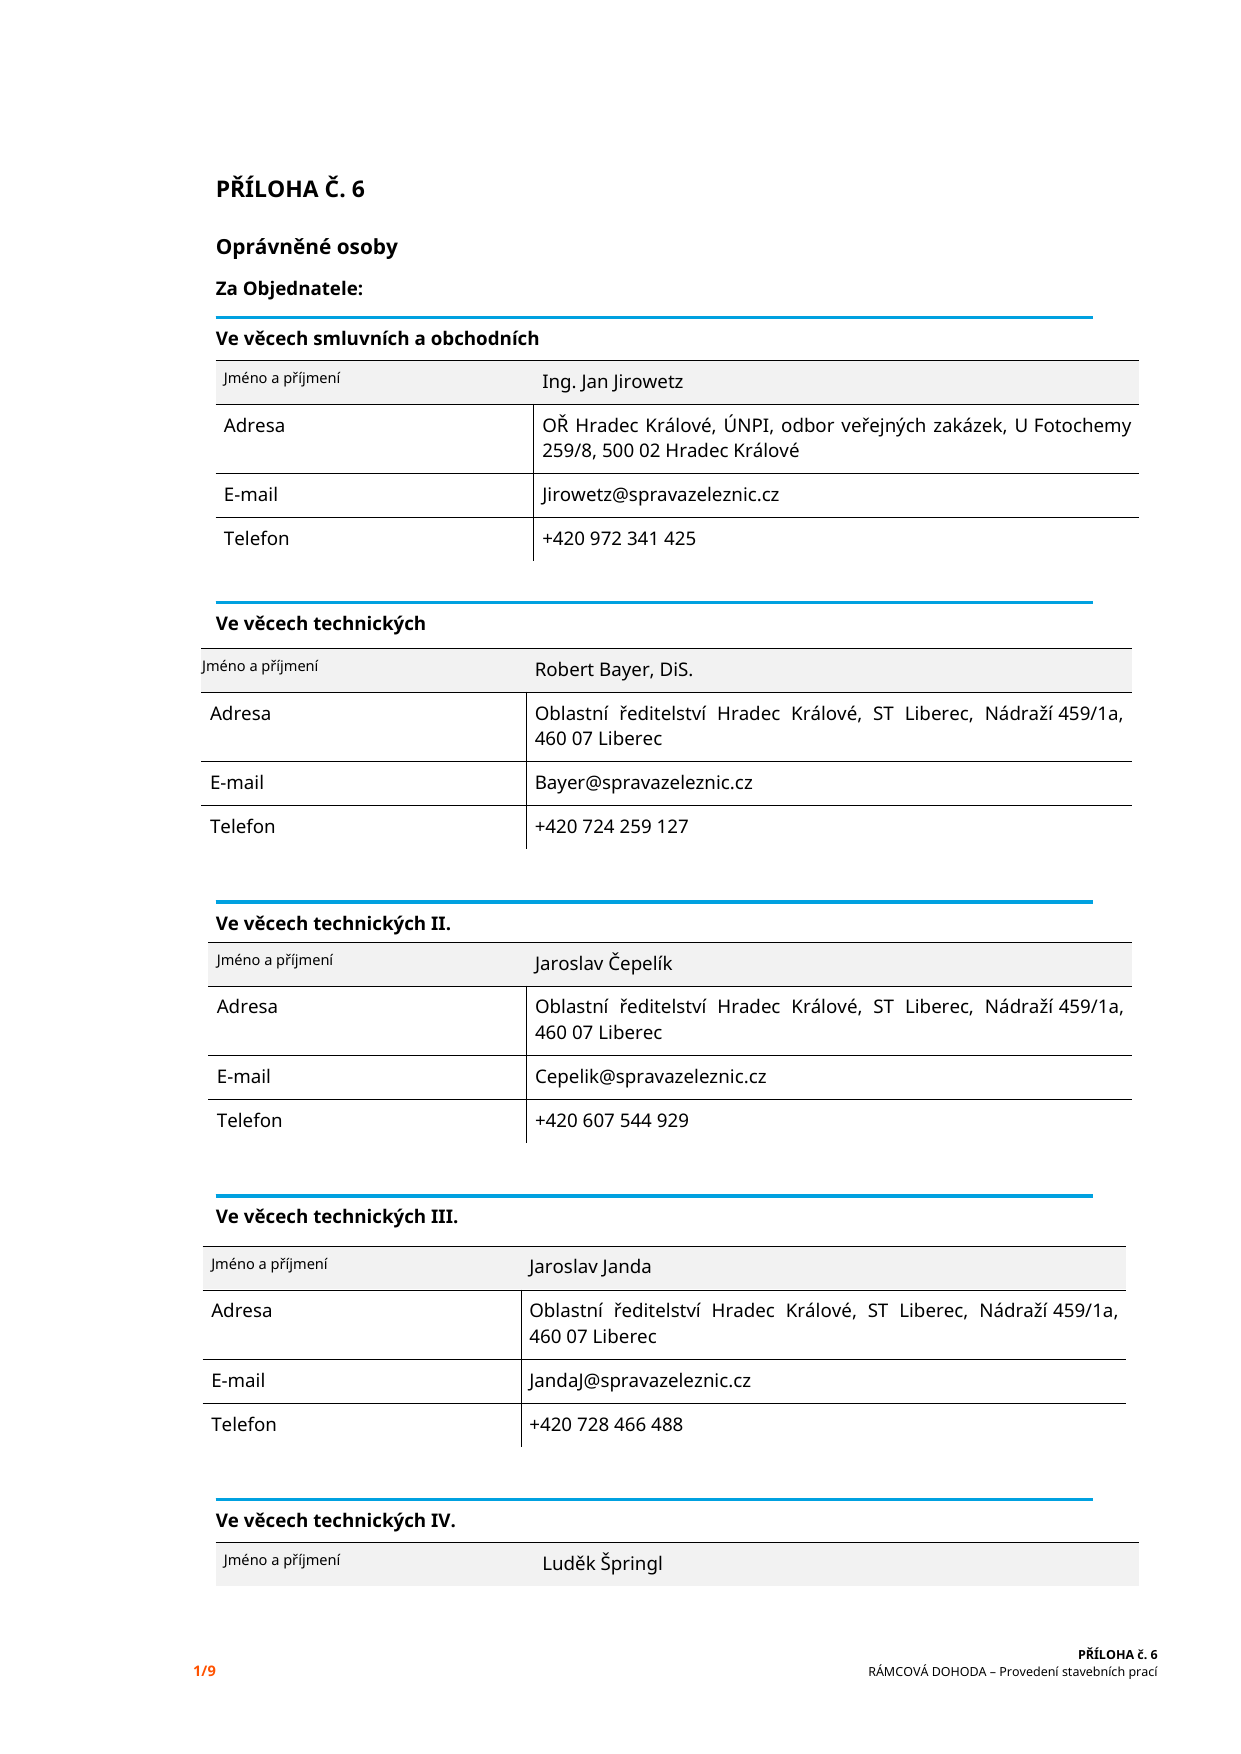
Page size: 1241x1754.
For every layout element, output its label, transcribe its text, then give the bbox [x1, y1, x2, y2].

text Ve věcech technických [216, 604, 1093, 636]
text Příloha č. 6 [216, 172, 1093, 204]
text Ve věcech technických II. [216, 904, 1093, 935]
table_cell +420 972 341 425 [534, 518, 1139, 561]
table_cell Telefon [201, 806, 526, 849]
table_cell E-mail [201, 762, 526, 805]
table_cell Jirowetz@spravazeleznic.cz [534, 474, 1139, 517]
table_cell +420 728 466 488 [522, 1404, 1126, 1447]
table_header Jméno a příjmení [216, 361, 534, 404]
text Oprávněné osoby [216, 232, 1093, 260]
table_header Jméno a příjmení [203, 1247, 521, 1289]
table_cell E-mail [208, 1056, 526, 1099]
table_cell Cepelik@spravazeleznic.cz [527, 1056, 1132, 1099]
table_cell E-mail [216, 474, 533, 517]
table_cell Bayer@spravazeleznic.cz [527, 762, 1132, 805]
table_cell Adresa [216, 405, 533, 473]
table_cell E-mail [203, 1360, 521, 1403]
text Ve věcech smluvních a obchodních [216, 319, 1093, 351]
table_cell Oblastní ředitelství Hradec Králové, ST Liberec, Nádraží 459/1a, 460 07 Liberec [527, 987, 1132, 1055]
table_header Ing. Jan Jirowetz [534, 361, 1139, 404]
table_header Robert Bayer, DiS. [526, 649, 1132, 692]
table_cell Telefon [203, 1404, 521, 1447]
table_cell JandaJ@spravazeleznic.cz [522, 1360, 1126, 1403]
table_cell Telefon [208, 1100, 526, 1143]
table_cell Adresa [208, 987, 526, 1055]
table_cell Oblastní ředitelství Hradec Králové, ST Liberec, Nádraží 459/1a, 460 07 Liberec [522, 1291, 1126, 1359]
table_cell Adresa [203, 1291, 521, 1359]
table_header Jaroslav Čepelík [527, 943, 1132, 986]
table_cell Oblastní ředitelství Hradec Králové, ST Liberec, Nádraží 459/1a, 460 07 Liberec [527, 693, 1132, 761]
table_cell Telefon [216, 518, 533, 561]
text Za Objednatele: [216, 276, 1093, 301]
table_cell OŘ Hradec Králové, ÚNPI, odbor veřejných zakázek, U Fotochemy 259/8, 500 02 Hradec Králové [534, 405, 1139, 473]
table_cell +420 607 544 929 [527, 1100, 1132, 1143]
table_header Luděk Špringl [534, 1543, 1139, 1586]
table_cell Adresa [201, 693, 526, 761]
text Ve věcech technických III. [216, 1198, 1093, 1229]
text Ve věcech technických IV. [216, 1501, 1093, 1533]
table_header Jméno a příjmení [216, 1543, 534, 1586]
table_header Jméno a příjmení [201, 649, 526, 692]
table_header Jméno a příjmení [208, 943, 527, 986]
table_cell +420 724 259 127 [527, 806, 1132, 849]
table_header Jaroslav Janda [521, 1247, 1126, 1289]
